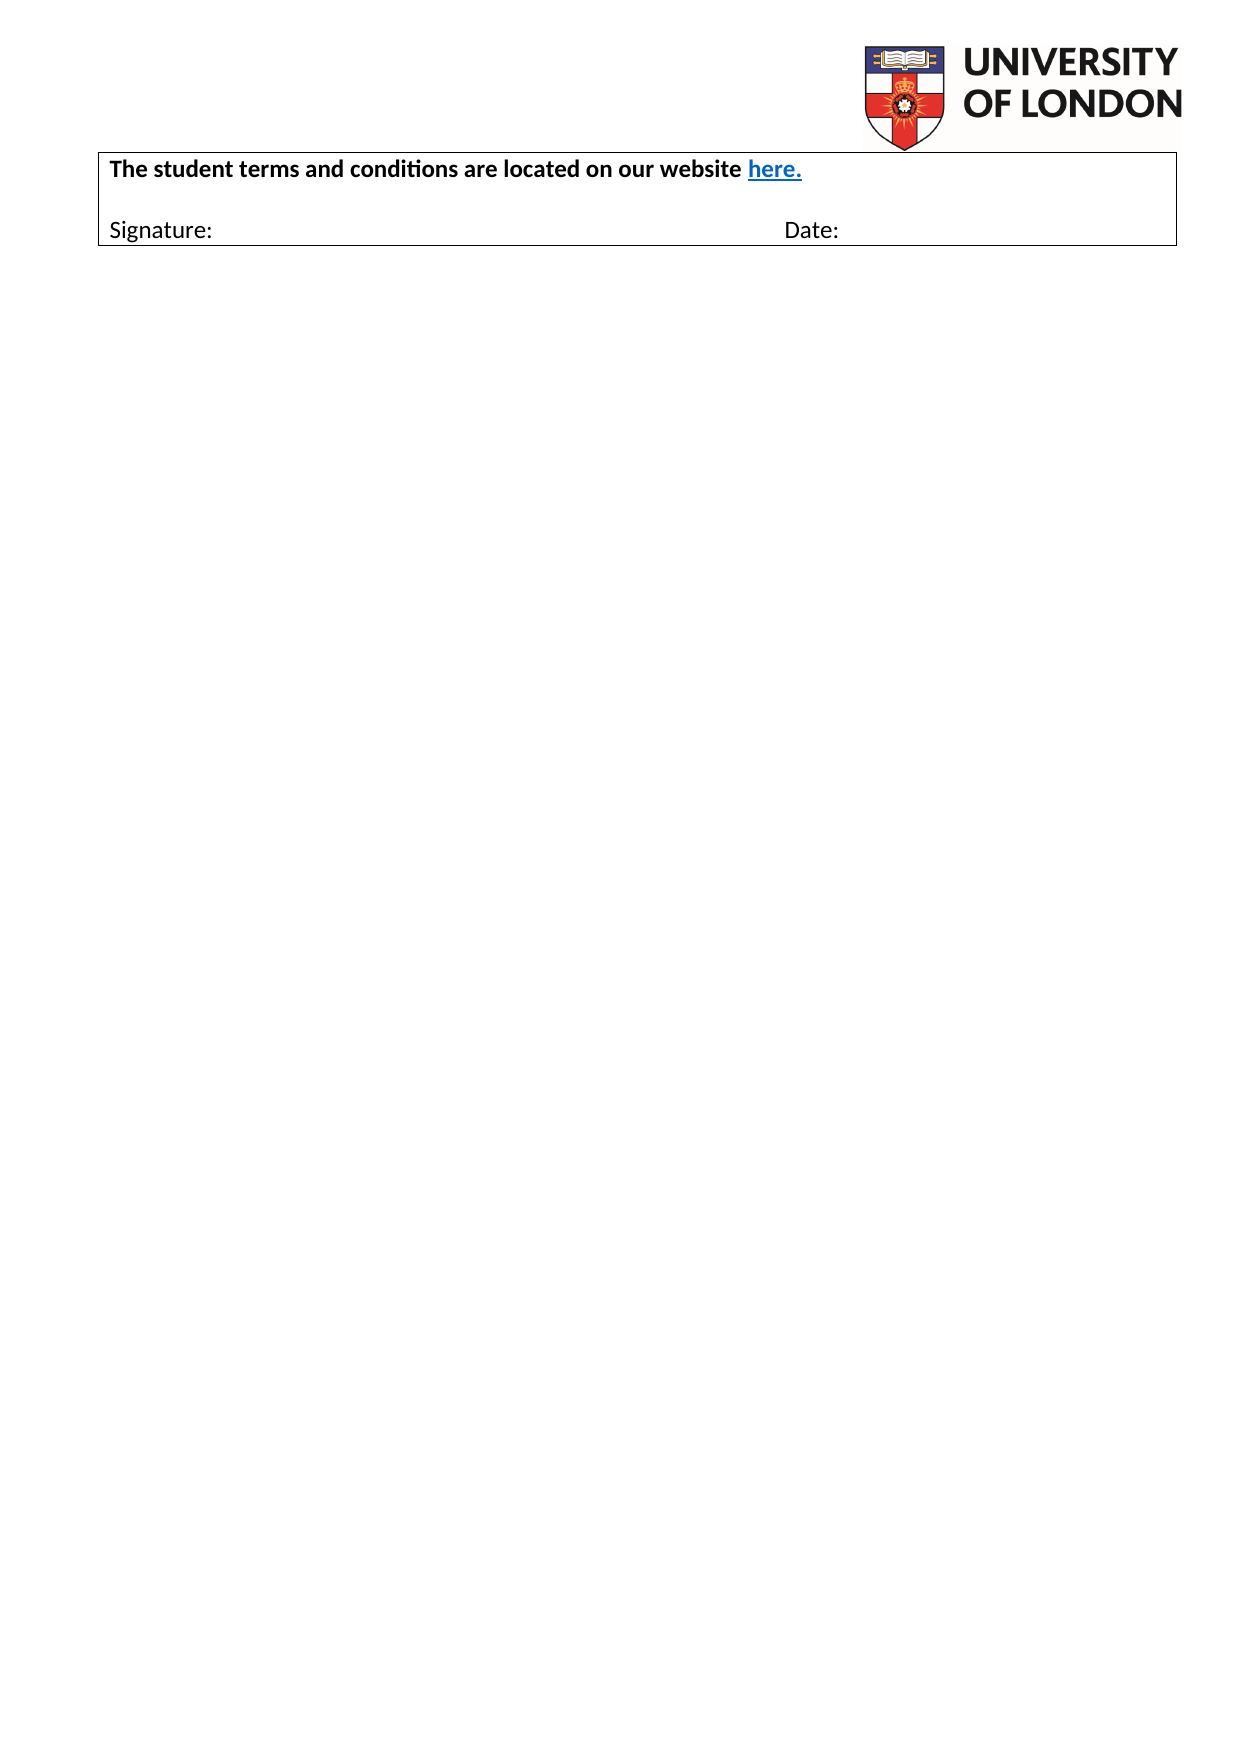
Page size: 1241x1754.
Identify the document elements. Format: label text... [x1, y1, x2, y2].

picture [863, 44, 1182, 153]
